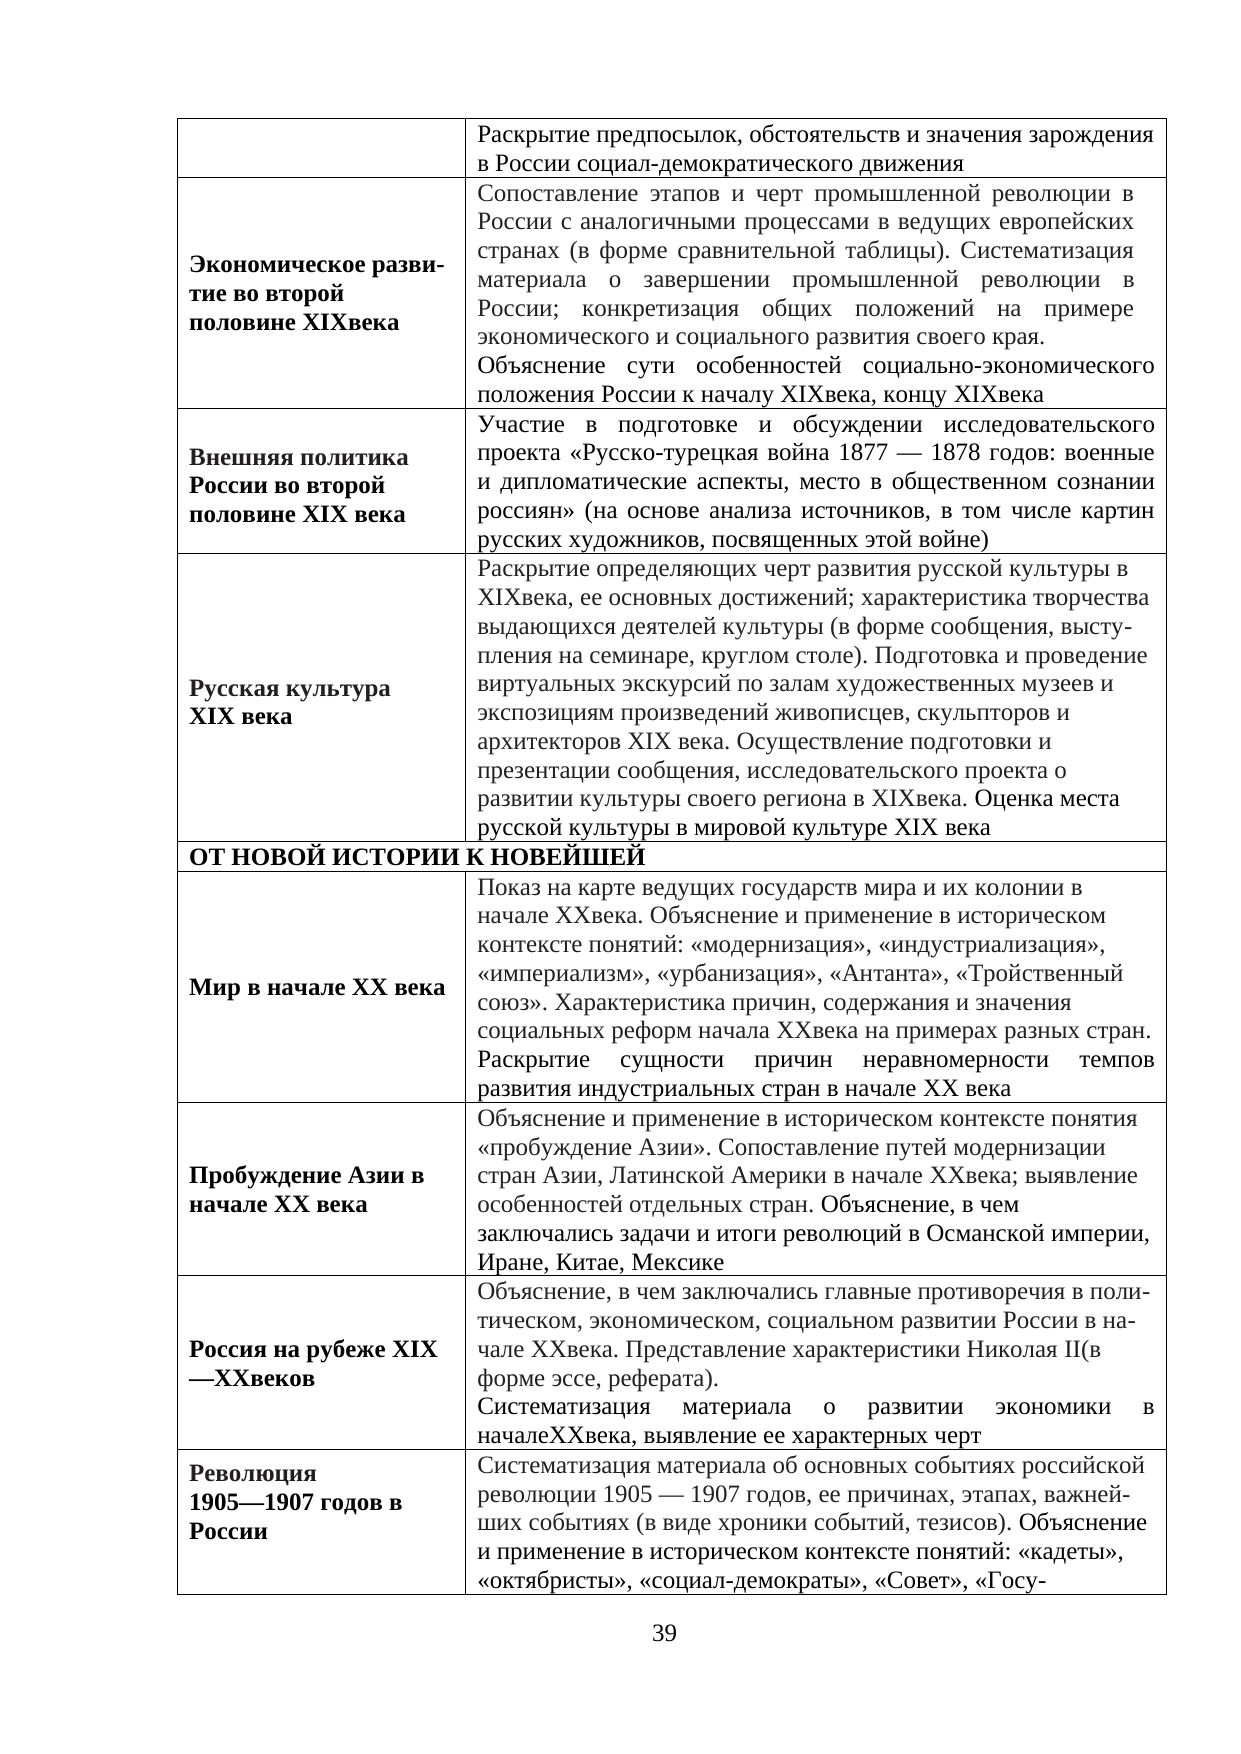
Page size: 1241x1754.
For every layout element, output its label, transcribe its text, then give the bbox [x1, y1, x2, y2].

table_cell Мир в начале ХХ века [178, 872, 465, 1102]
table_cell Пробуждение Азии в начале ХХ века [178, 1103, 465, 1275]
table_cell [178, 1450, 465, 1594]
table_cell Объяснение и применение в историческом контексте понятия «пробуждение Азии». Сопоставление путей модернизации стран Азии, Латинской Америки в начале XXвека; выявление особенностей отдельных стран. Объяснение, в чем заключались задачи и итоги революций в Османской империи, Иране, Китае, Мексике [466, 1103, 1166, 1275]
table_cell Объяснение, в чем заключались главные противоречия в политическом, экономическом, социальном развитии России в начале XXвека. Представление характеристики Николая II(в форме эссе, реферата). Систематизация материала о развитии экономики в началеXXвека, выявление ее характерных черт [466, 1276, 1166, 1449]
table_cell Русская культура XIX века [178, 554, 465, 841]
table_cell Россия на рубеже XIX—XXвеков [178, 1276, 465, 1449]
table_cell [466, 119, 1166, 177]
table_cell Экономическое развитие во второй половине XIXвека [178, 178, 465, 408]
table_cell Внешняя политика России во второй половине XIX века [178, 409, 465, 552]
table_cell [178, 119, 465, 177]
table_cell Раскрытие определяющих черт развития русской культуры в XIXвека, ее основных достижений; характеристика творчества выдающихся деятелей культуры (в форме сообщения, выступления на семинаре, круглом столе). Подготовка и проведение виртуальных экскурсий по залам художественных музеев и экспозициям произведений живописцев, скульпторов и архитекторов XIX века. Осуществление подготовки и презентации сообщения, исследовательского проекта о развитии культуры своего региона в XIXвека. Оценка места русской культуры в мировой культуре XIX века [466, 554, 1166, 841]
table_cell Показ на карте ведущих государств мира и их колонии в начале XXвека. Объяснение и применение в историческом контексте понятий: «модернизация», «индустриализация», «империализм», «урбанизация», «Антанта», «Тройственный союз». Характеристика причин, содержания и значения социальных реформ начала XXвека на примерах разных стран. Раскрытие сущности причин неравномерности темпов развития индустриальных стран в начале XX века [466, 872, 1166, 1102]
table_cell ОТ НОВОЙ ИСТОРИИ К НОВЕЙШЕЙ [178, 842, 1166, 871]
table_cell Участие в подготовке и обсуждении исследовательского проекта «Русско-турецкая война 1877 — 1878 годов: военные и дипломатические аспекты, место в общественном сознании россиян» (на основе анализа источников, в том числе картин русских художников, посвященных этой войне) [466, 409, 1166, 552]
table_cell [466, 1450, 1166, 1594]
table_cell Сопоставление этапов и черт промышленной революции в России с аналогичными процессами в ведущих европейских странах (в форме сравнительной таблицы). Систематизация материала о завершении промышленной революции в России; конкретизация общих положений на примере экономического и социального развития своего края. Объяснение сути особенностей социально-экономического положения России к началу XIXвека, концу XIXвека [466, 178, 1166, 408]
